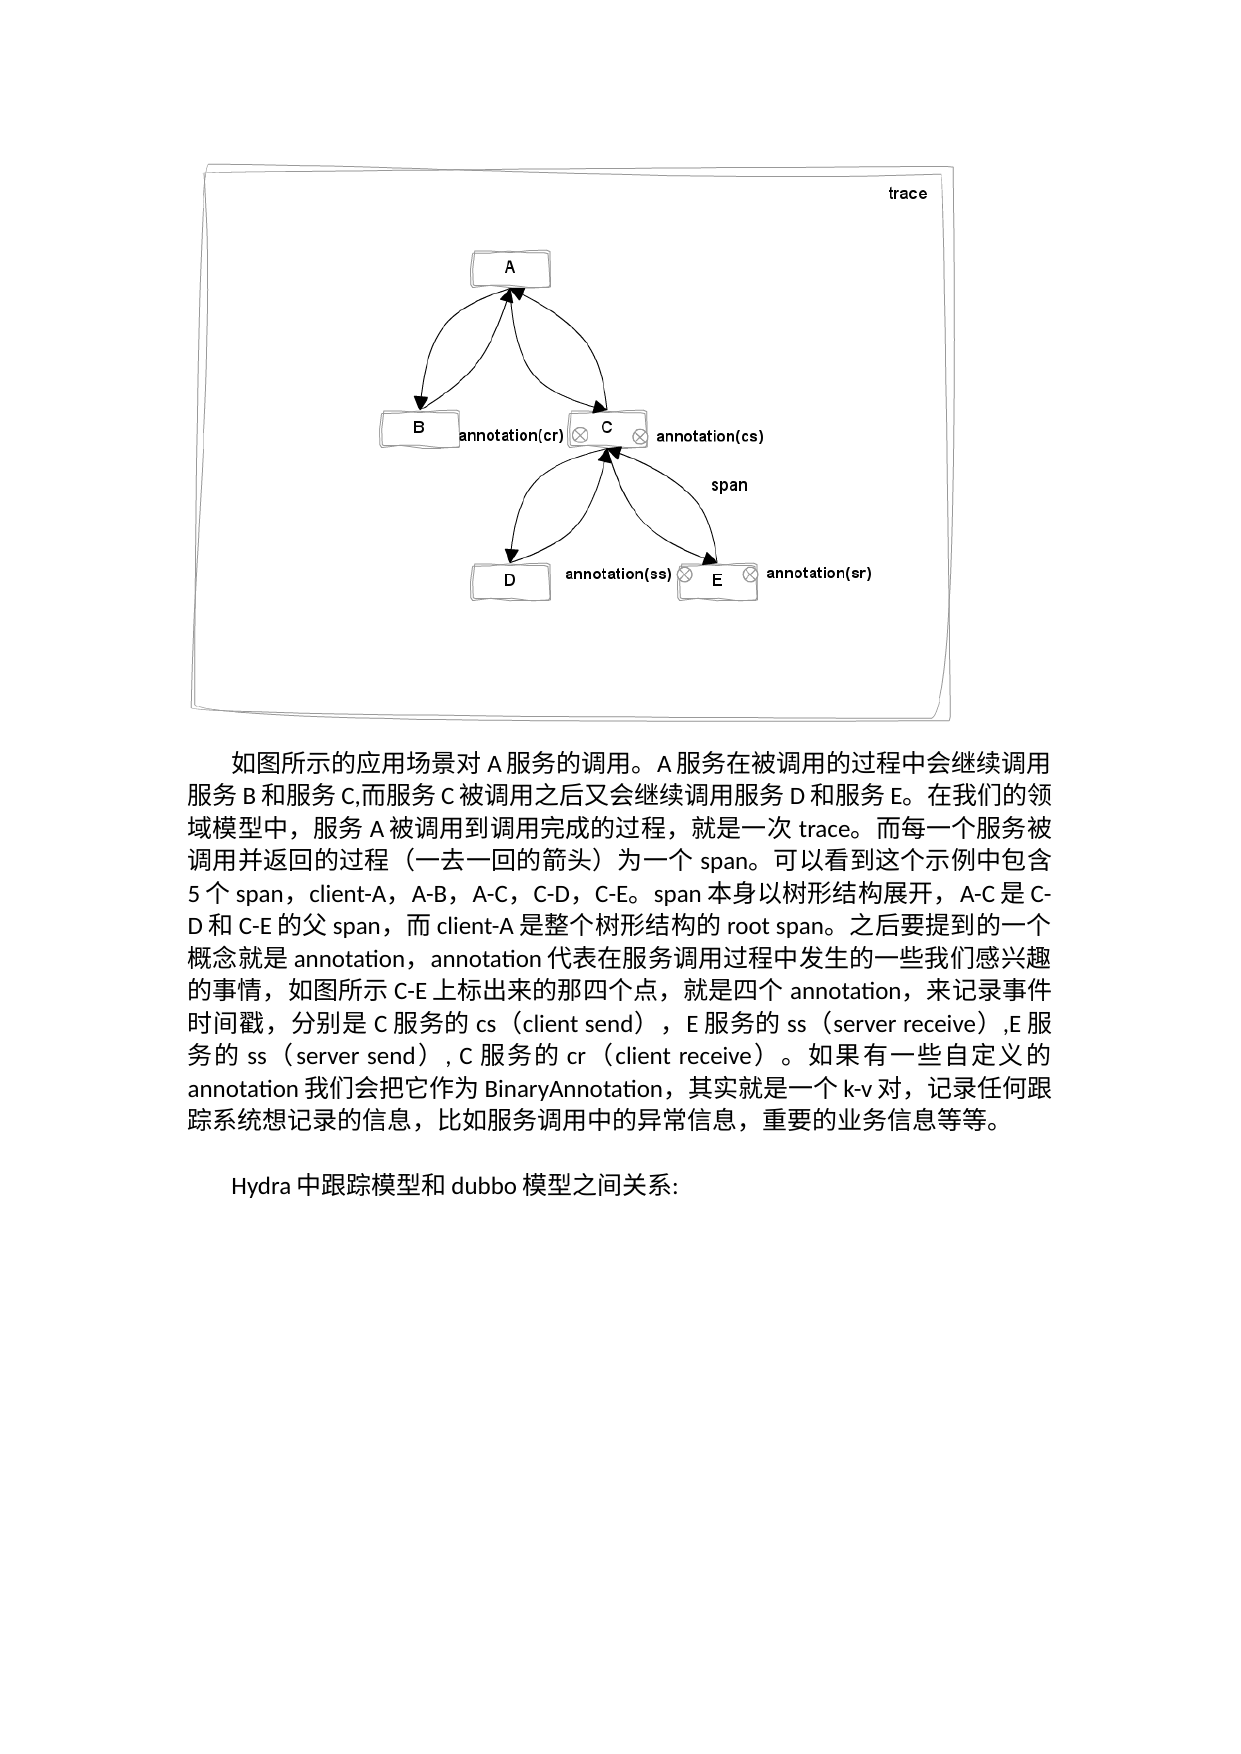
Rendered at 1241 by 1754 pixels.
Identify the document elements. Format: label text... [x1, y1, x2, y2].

text Hydra中跟踪模型和dubbo模型之间关系: [187, 1169, 1053, 1202]
text 如图所示的应用场景对A服务的调用。A服务在被调用的过程中会继续调用服务B和服务C,而服务C被调用之后又会继续调用服务D和服务E。在我们的领域模型中，服务A被调用到调用完成的过程，就是一次trace。而每一个服务被调用并返回的过程（一去一回的箭头）为一个span。可以看到这个示例中包含5个span，client-A，A-B，A-C，C-D，C-E。span本身以树形结构展开，A-C是C-D和C-E的父span，而client-A是整个树形结构的root span。之后要提到的一个概念就是annotation，annotation代表在服务调用过程中发生的一些我们感兴趣的事情，如图所示C-E上标出来的那四个点，就是四个annotation，来记录事件时间戳，分别是C服务的cs（client send），E服务的ss（server receive）,E服务的ss（server send）, C服务的cr（client receive）。如果有一些自定义的annotation我们会把它作为BinaryAnnotation，其实就是一个k-v对，记录任何跟踪系统想记录的信息，比如服务调用中的异常信息，重要的业务信息等等。 [187, 747, 1053, 1137]
picture [187, 162, 1052, 723]
